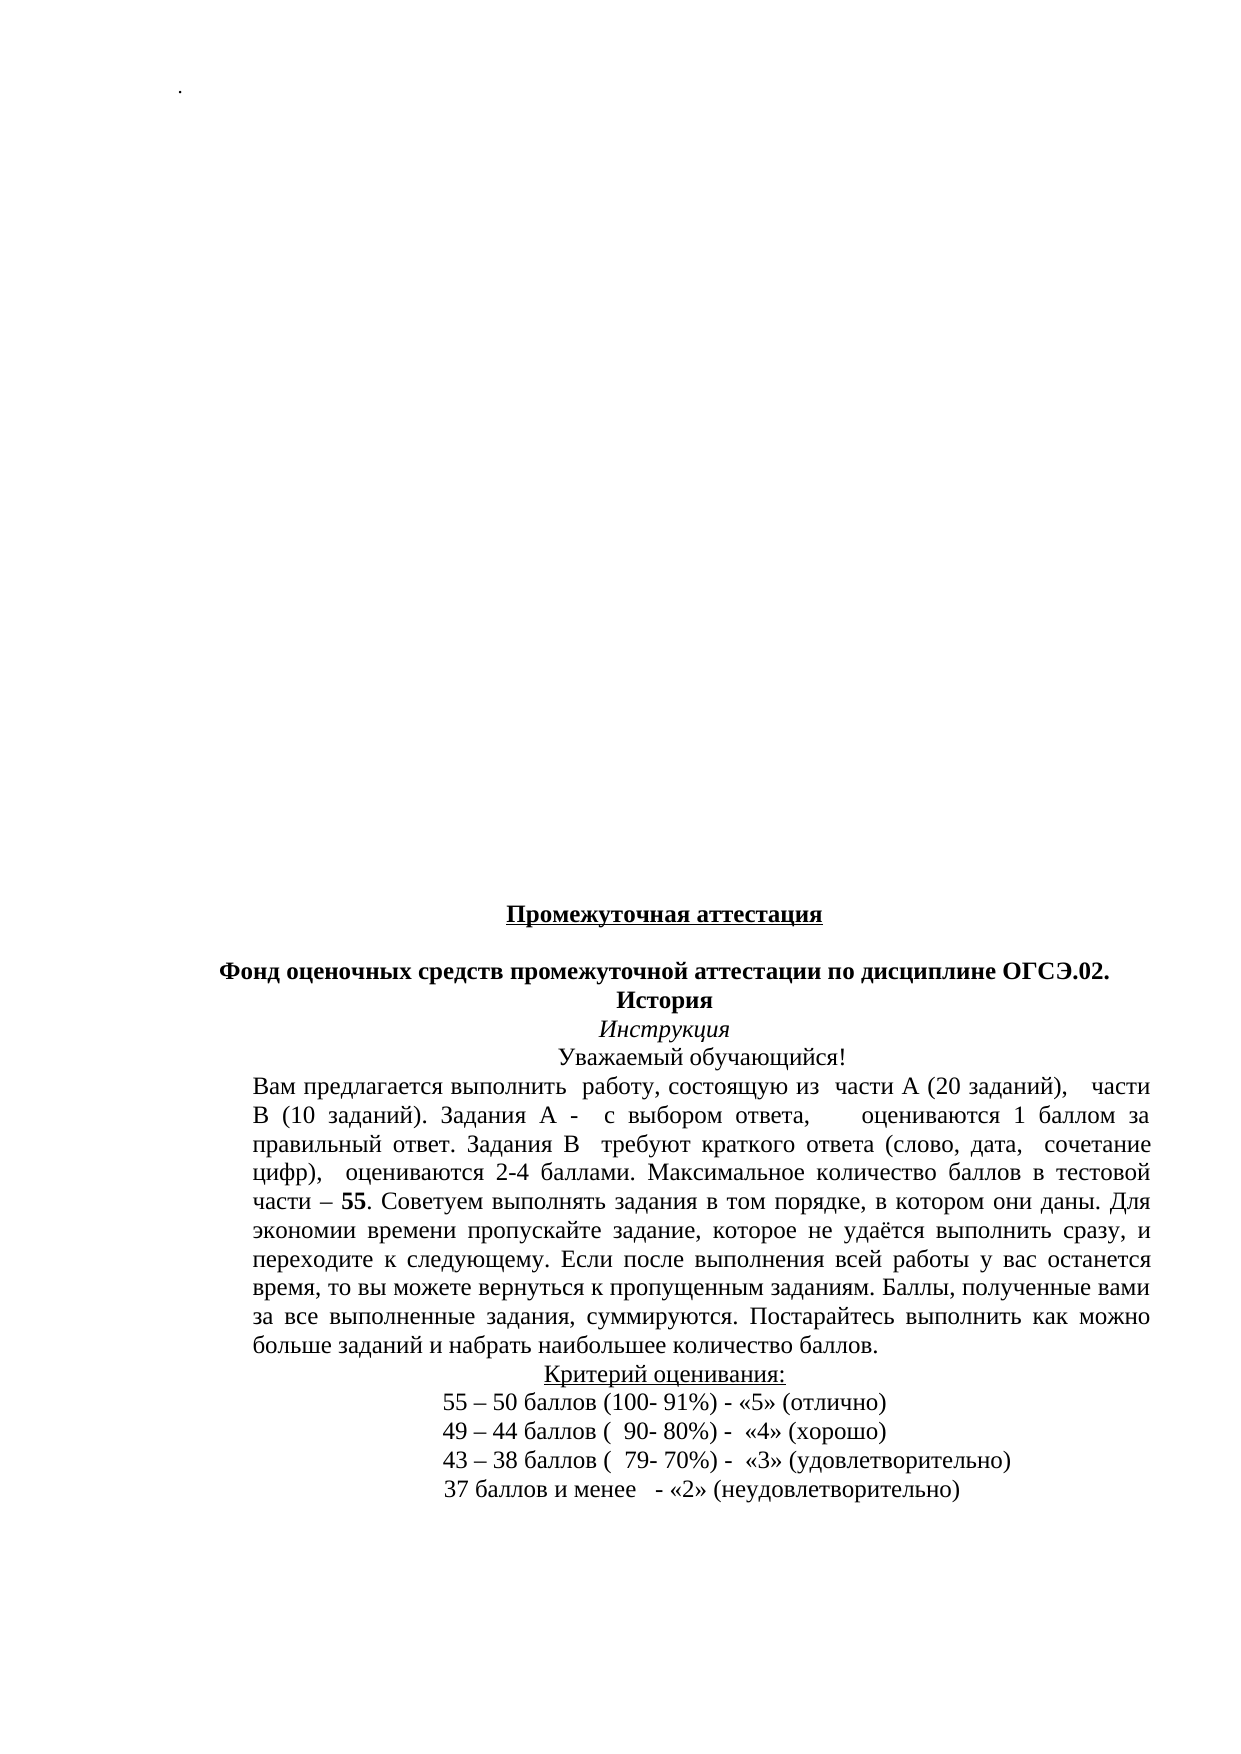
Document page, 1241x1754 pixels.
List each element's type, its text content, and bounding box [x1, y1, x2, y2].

text Фонд оценочных средств промежуточной аттестации по дисциплине ОГСЭ.02. История [177, 956, 1152, 1014]
text 49 – 44 баллов ( 90- 80%) - «4» (хорошо) [177, 1416, 1152, 1445]
list Вам предлагается выполнить работу, состоящую из части А (20 заданий), части В (10 заданий). Задания А - с выбором ответа, оцениваются 1 баллом за правильный ответ. Задания В требуют краткого ответа (слово, дата, сочетание цифр), оцениваются 2-4 баллами. Максимальное количество баллов в тестовой части – 55. Советуем выполнять задания в том порядке, в котором они даны. Для экономии времени пропускайте задание, которое не удаётся выполнить сразу, и переходите к следующему. Если после выполнения всей работы у вас останется время, то вы можете вернуться к пропущенным заданиям. Баллы, полученные вами за все выполненные задания, суммируются. Постарайтесь выполнить как можно больше заданий и набрать наибольшее количество баллов. [252, 1071, 1152, 1359]
text Уважаемый обучающийся! [252, 1042, 1152, 1071]
text 55 – 50 баллов (100- 91%) - «5» (отлично) [177, 1387, 1152, 1416]
text Промежуточная аттестация [177, 899, 1152, 927]
text 43 – 38 баллов ( 79- 70%) - «3» (удовлетворительно) [177, 1445, 1152, 1474]
text 37 баллов и менее - «2» (неудовлетворительно) [177, 1474, 1152, 1502]
text Инструкция [177, 1014, 1152, 1042]
text Критерий оценивания: [177, 1359, 1152, 1387]
